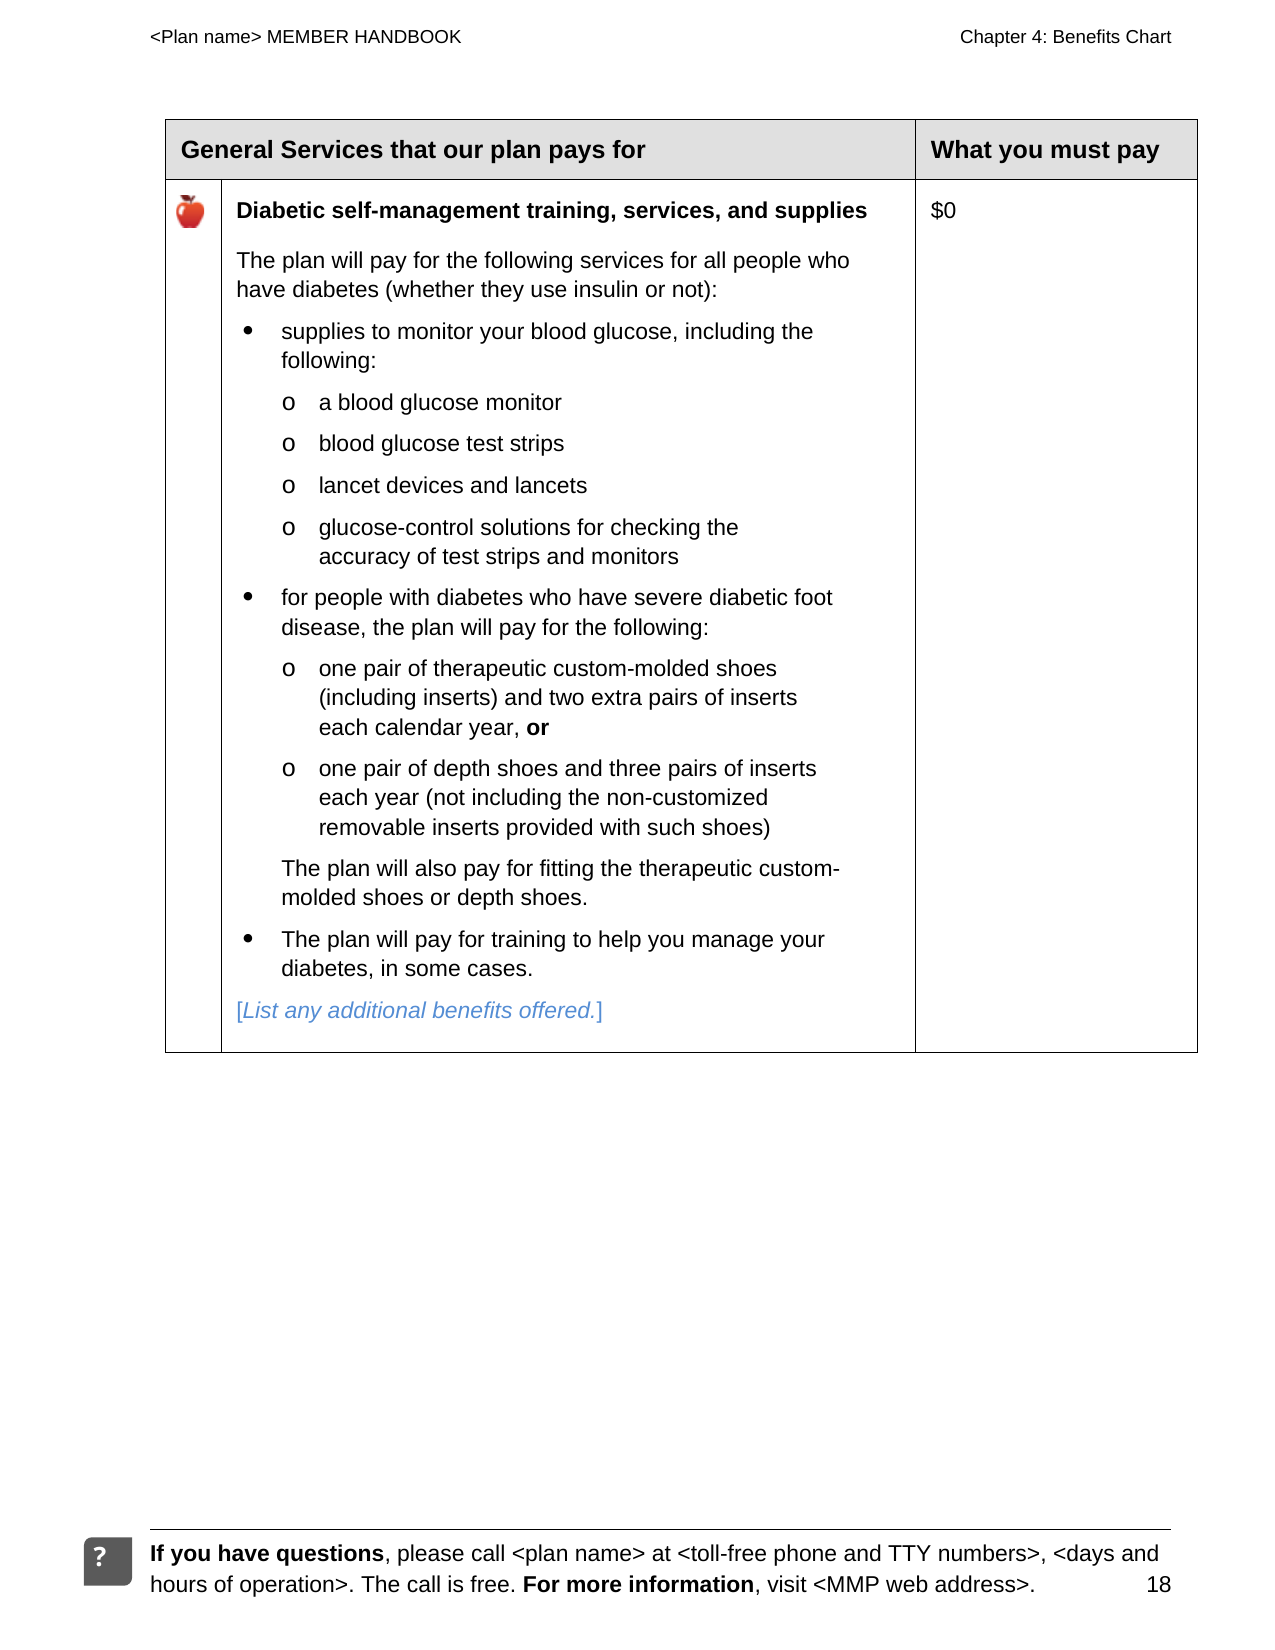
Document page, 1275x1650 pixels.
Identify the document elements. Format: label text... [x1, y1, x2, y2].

picture [176, 195, 205, 228]
table_cell [166, 180, 221, 1052]
table_header General Services that our plan pays for [166, 120, 915, 179]
table_cell Diabetic self-management training, services, and supplies The plan will pay for the following services for all people who have diabetes (whether they use insulin or not): supplies to monitor your blood glucose, including the following: a blood glucose monitor blood glucose test strips lancet devices and lancets glucose-control solutions for checking the accuracy of test strips and monitors for people with diabetes who have severe diabetic foot disease, the plan will pay for the following: one pair of therapeutic custom-molded shoes (including inserts) and two extra pairs of inserts each calendar year, or one pair of depth shoes and three pairs of inserts each year (not including the non-customized removable inserts provided with such shoes) The plan will also pay for fitting the therapeutic custom-molded shoes or depth shoes. The plan will pay for training to help you manage your diabetes, in some cases. [List any additional benefits offered.] [222, 180, 915, 1052]
table_cell $0 [916, 180, 1197, 1052]
table_header What you must pay [916, 120, 1197, 179]
